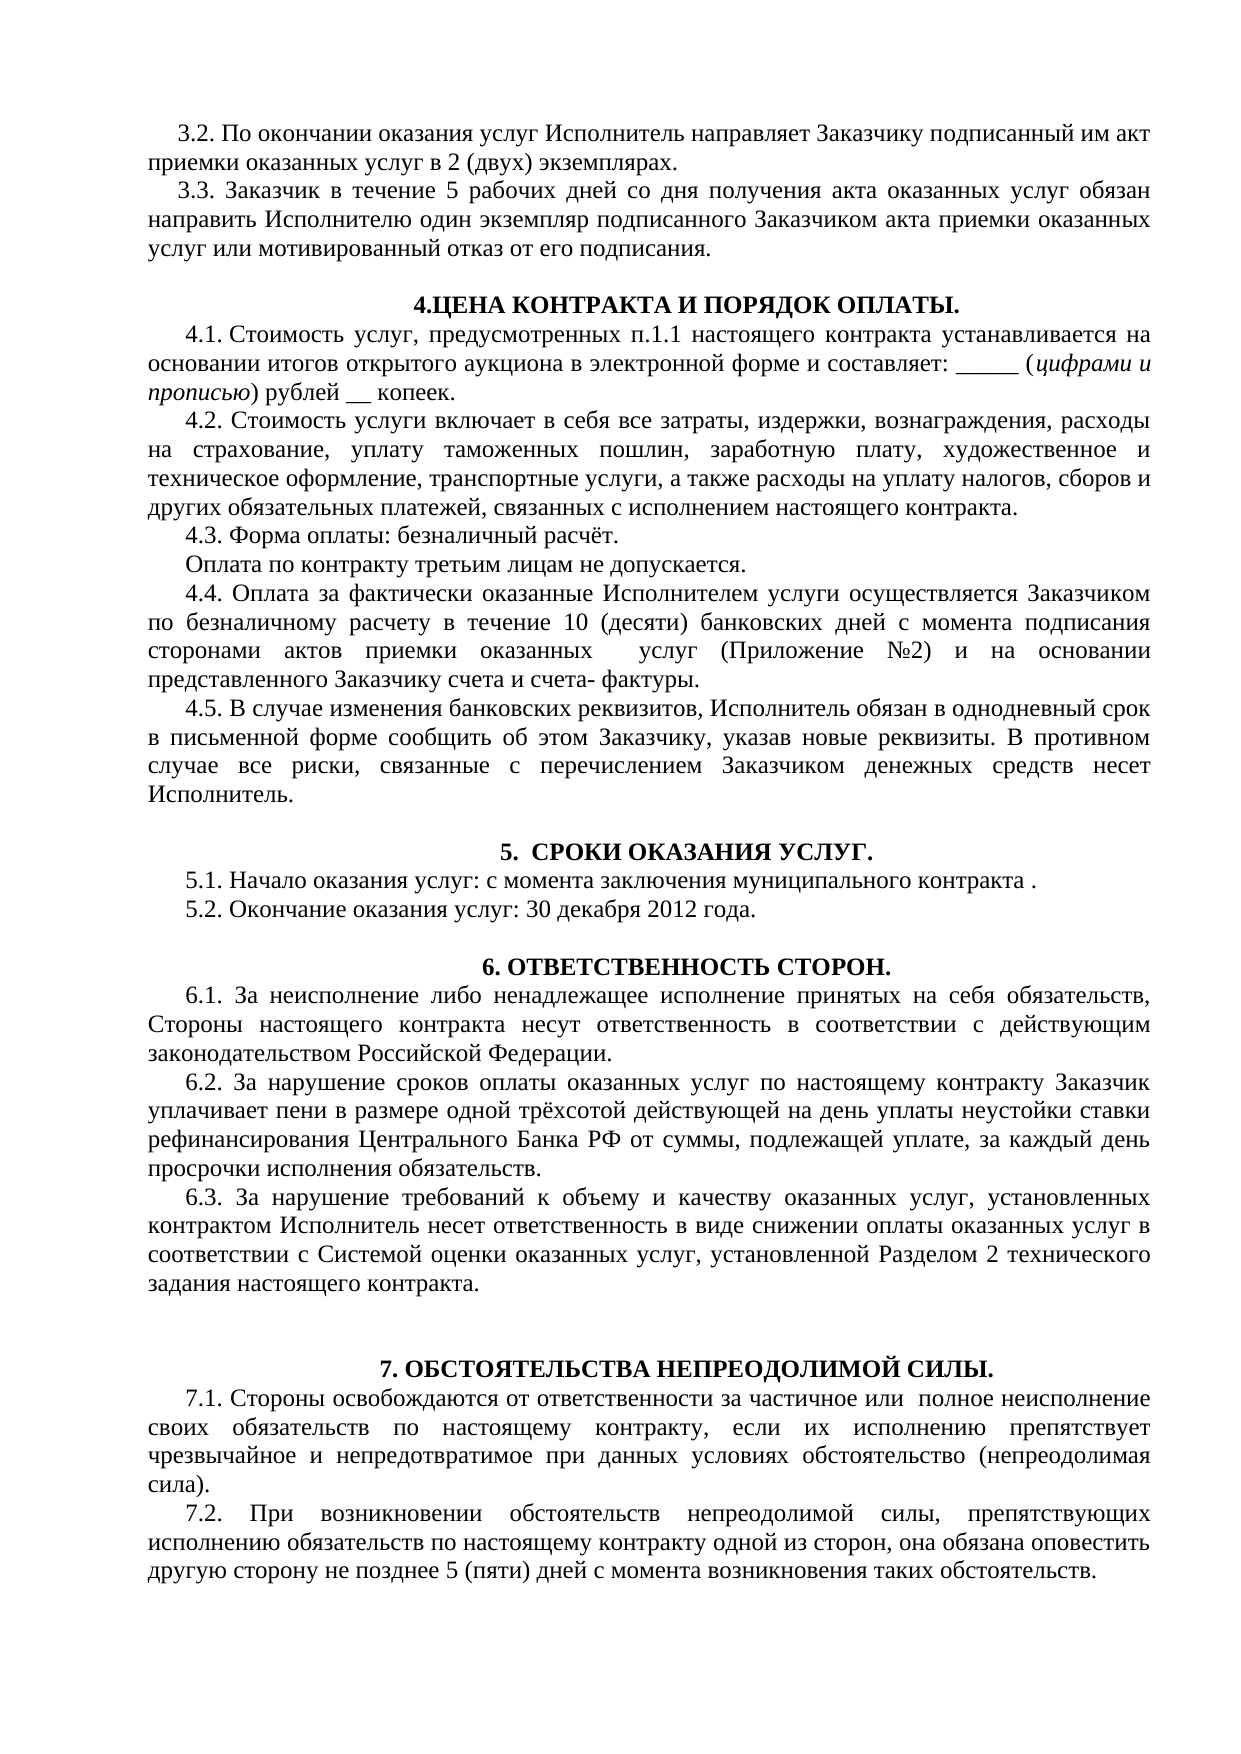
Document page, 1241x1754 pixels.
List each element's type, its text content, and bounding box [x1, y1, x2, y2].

text 4.4. Оплата за фактически оказанные Исполнителем услуги осуществляется Заказчиком по безналичному расчету в течение 10 (десяти) банковских дней с момента подписания сторонами актов приемки оказанных услуг (Приложение №2) и на основании представленного Заказчику счета и счета- фактуры. [148, 578, 1152, 693]
text 4.ЦЕНА КОНТРАКТА И ПОРЯДОК ОПЛАТЫ. [148, 291, 1152, 319]
text 6.1. За неисполнение либо ненадлежащее исполнение принятых на себя обязательств, Стороны настоящего контракта несут ответственность в соответствии с действующим законодательством Российской Федерации. [148, 981, 1152, 1067]
text 7.1. Стороны освобождаются от ответственности за частичное или полное неисполнение своих обязательств по настоящему контракту, если их исполнению препятствует чрезвычайное и непредотвратимое при данных условиях обстоятельство (непреодолимая сила). [148, 1383, 1152, 1498]
text 4.5. В случае изменения банковских реквизитов, Исполнитель обязан в однодневный срок в письменной форме сообщить об этом Заказчику, указав новые реквизиты. В противном случае все риски, связанные с перечислением Заказчиком денежных средств несет Исполнитель. [148, 693, 1152, 808]
text 4.1. Стоимость услуг, предусмотренных п.1.1 настоящего контракта устанавливается на основании итогов открытого аукциона в электронной форме и составляет: _____ (цифрами и прописью) рублей __ копеек. [148, 319, 1152, 406]
text 7.2. При возникновении обстоятельств непреодолимой силы, препятствующих исполнению обязательств по настоящему контракту одной из сторон, она обязана оповестить другую сторону не позднее 5 (пяти) дней с момента возникновения таких обстоятельств. [148, 1498, 1152, 1584]
text Оплата по контракту третьим лицам не допускается. [148, 549, 1152, 578]
text 7. ОБСТОЯТЕЛЬСТВА НЕПРЕОДОЛИМОЙ СИЛЫ. [148, 1354, 1152, 1383]
text 4.3. Форма оплаты: безналичный расчёт. [148, 521, 1152, 549]
text 6.3. За нарушение требований к объему и качеству оказанных услуг, установленных контрактом Исполнитель несет ответственность в виде снижении оплаты оказанных услуг в соответствии с Системой оценки оказанных услуг, установленной Разделом 2 технического задания настоящего контракта. [148, 1182, 1152, 1297]
text 5. СРОКИ ОКАЗАНИЯ УСЛУГ. [148, 837, 1152, 866]
text 3.3. Заказчик в течение 5 рабочих дней со дня получения акта оказанных услуг обязан направить Исполнителю один экземпляр подписанного Заказчиком акта приемки оказанных услуг или мотивированный отказ от его подписания. [148, 176, 1152, 262]
text 4.2. Стоимость услуги включает в себя все затраты, издержки, вознаграждения, расходы на страхование, уплату таможенных пошлин, заработную плату, художественное и техническое оформление, транспортные услуги, а также расходы на уплату налогов, сборов и других обязательных платежей, связанных с исполнением настоящего контракта. [148, 406, 1152, 521]
text 5.2. Окончание оказания услуг: 30 декабря 2012 года. [148, 894, 1152, 923]
text 6. ОТВЕТСТВЕННОСТЬ СТОРОН. [148, 952, 1152, 981]
text 5.1. Начало оказания услуг: с момента заключения муниципального контракта . [148, 866, 1152, 894]
text 3.2. По окончании оказания услуг Исполнитель направляет Заказчику подписанный им акт приемки оказанных услуг в 2 (двух) экземплярах. [148, 118, 1152, 176]
text 6.2. За нарушение сроков оплаты оказанных услуг по настоящему контракту Заказчик уплачивает пени в размере одной трёхсотой действующей на день уплаты неустойки ставки рефинансирования Центрального Банка РФ от суммы, подлежащей уплате, за каждый день просрочки исполнения обязательств. [148, 1067, 1152, 1182]
